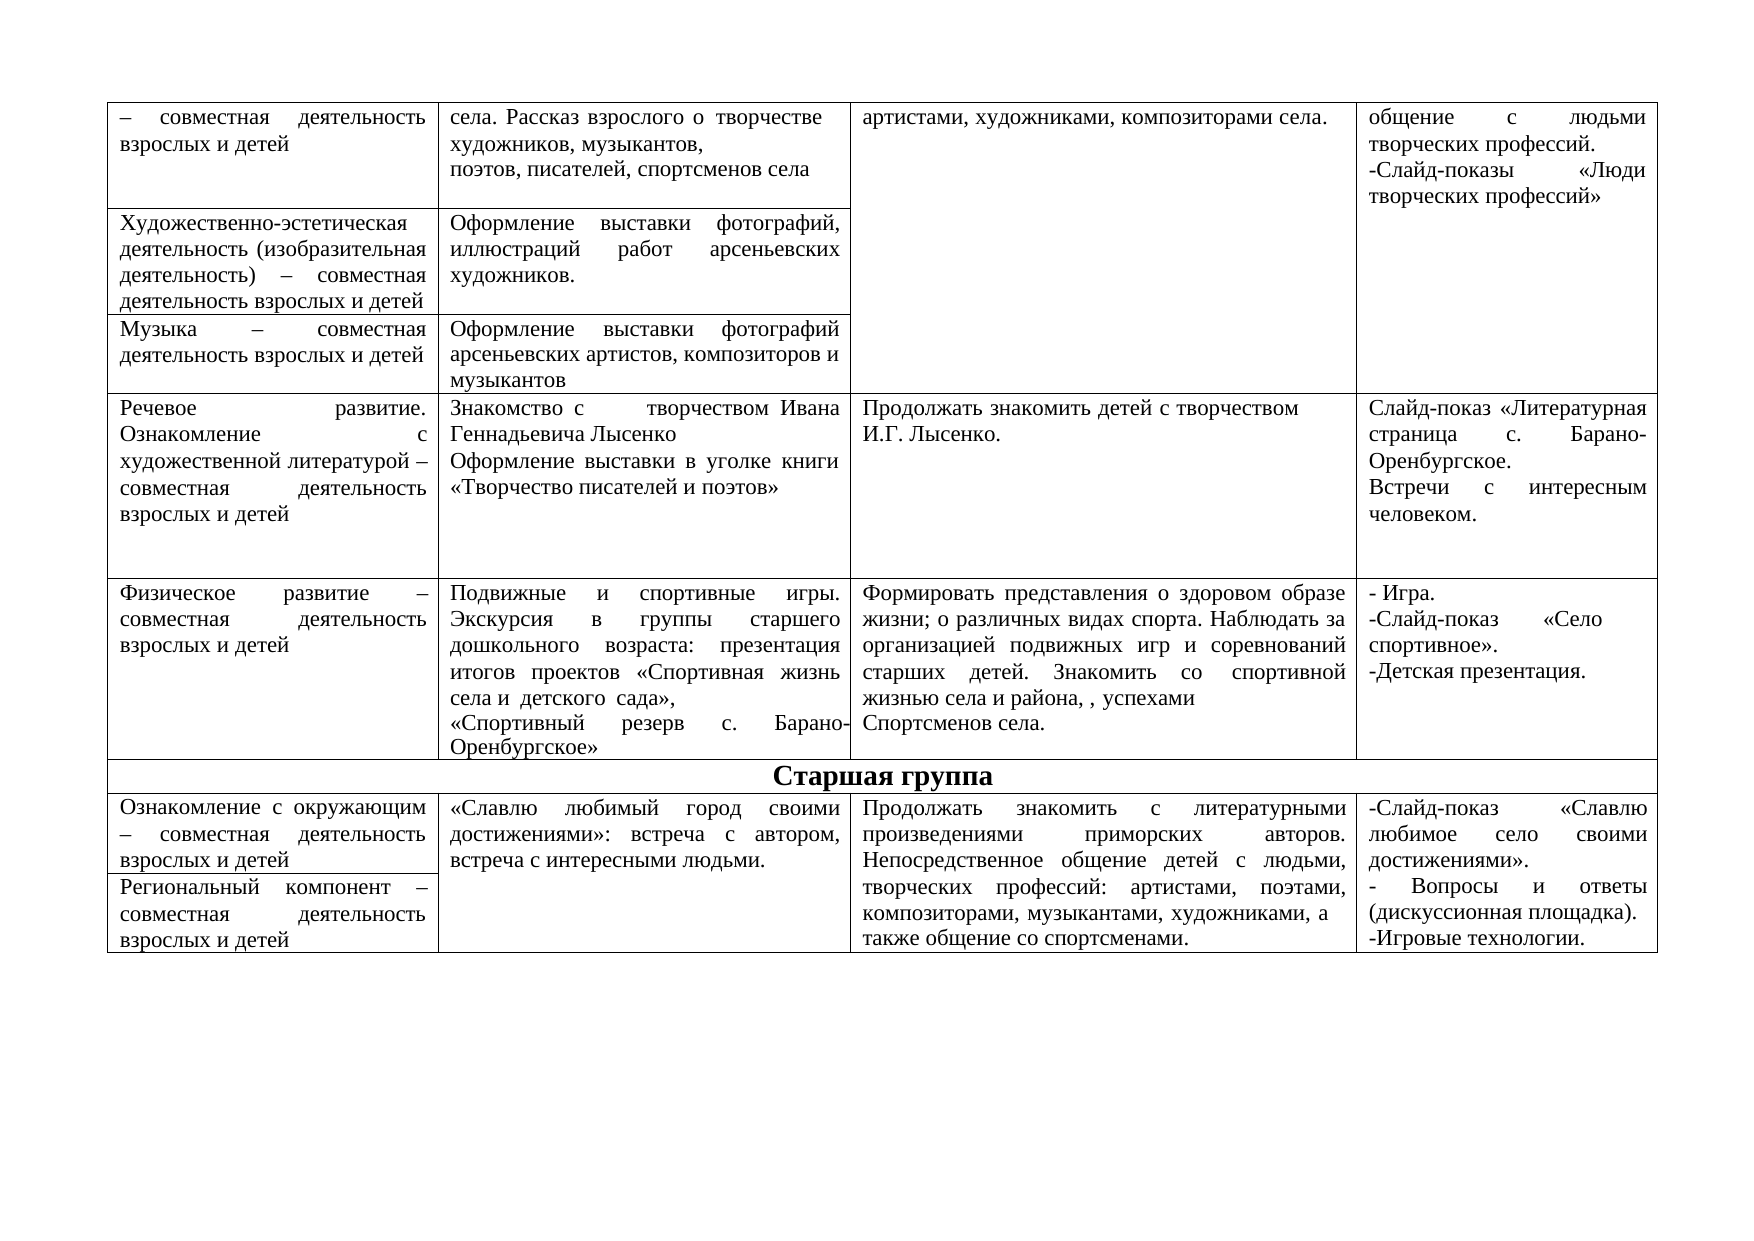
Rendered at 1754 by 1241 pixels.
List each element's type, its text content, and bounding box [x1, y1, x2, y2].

table_cell Продолжать знакомить с литературными произведениями приморских авторов. Непосредственное общение детей с людьми, творческих профессий: артистами, поэтами, композиторами, музыкантами, художниками, а также общение со спортсменами. [851, 794, 1356, 952]
table_cell Речевое развитие. Ознакомление с художественной литературой – совместная деятельность взрослых и детей [108, 394, 438, 577]
table_cell Ознакомление с окружающим – совместная деятельность взрослых и детей [108, 794, 438, 873]
table_cell Оформление выставки фотографий арсеньевских артистов, композиторов и музыкантов [439, 315, 850, 393]
table_cell Знакомство с творчеством Ивана Геннадьевича Лысенко Оформление выставки в уголке книги «Творчество писателей и поэтов» [439, 394, 850, 577]
table_cell -Слайд-показ «Славлю любимое село своими достижениями». - Вопросы и ответы (дискуссионная площадка). -Игровые технологии. [1357, 794, 1657, 952]
table_cell Формировать представления о здоровом образе жизни; о различных видах спорта. Наблюдать за организацией подвижных игр и соревнований старших детей. Знакомить со спортивной жизнью села и района, , успехами Спортсменов села. [851, 579, 1356, 759]
table_cell Музыка – совместная деятельность взрослых и детей [108, 315, 438, 393]
table_cell Слайд-показ «Литературная страница с. Барано-Оренбургское. Встречи с интересным человеком. [1357, 394, 1657, 577]
table_header села. Рассказ взрослого о творчестве художников, музыкантов, поэтов, писателей, спортсменов села [439, 103, 850, 207]
table_cell Старшая группа [108, 760, 1657, 793]
table_header – совместная деятельность взрослых и детей [108, 103, 438, 207]
table_cell «Славлю любимый город своими достижениями»: встреча с автором, встреча с интересными людьми. [439, 794, 850, 952]
table_header артистами, художниками, композиторами села. [851, 103, 1356, 393]
table_cell Физическое развитие – совместная деятельность взрослых и детей [108, 579, 438, 759]
table_cell Оформление выставки фотографий, иллюстраций работ арсеньевских художников. [439, 209, 850, 313]
table_cell Художественно-эстетическая деятельность (изобразительная деятельность) – совместная деятельность взрослых и детей [108, 209, 438, 313]
table_cell Подвижные и спортивные игры. Экскурсия в группы старшего дошкольного возраста: презентация итогов проектов «Спортивная жизнь села и детского сада», «Спортивный резерв с. Барано-Оренбургское» [439, 579, 850, 759]
table_header общение с людьми творческих профессий. -Слайд-показы «Люди творческих профессий» [1357, 103, 1657, 393]
table_cell - Игра. -Слайд-показ «Село спортивное». -Детская презентация. [1357, 579, 1657, 759]
table_cell Региональный компонент – совместная деятельность взрослых и детей [108, 874, 438, 952]
table_cell Продолжать знакомить детей с творчеством И.Г. Лысенко. [851, 394, 1356, 577]
